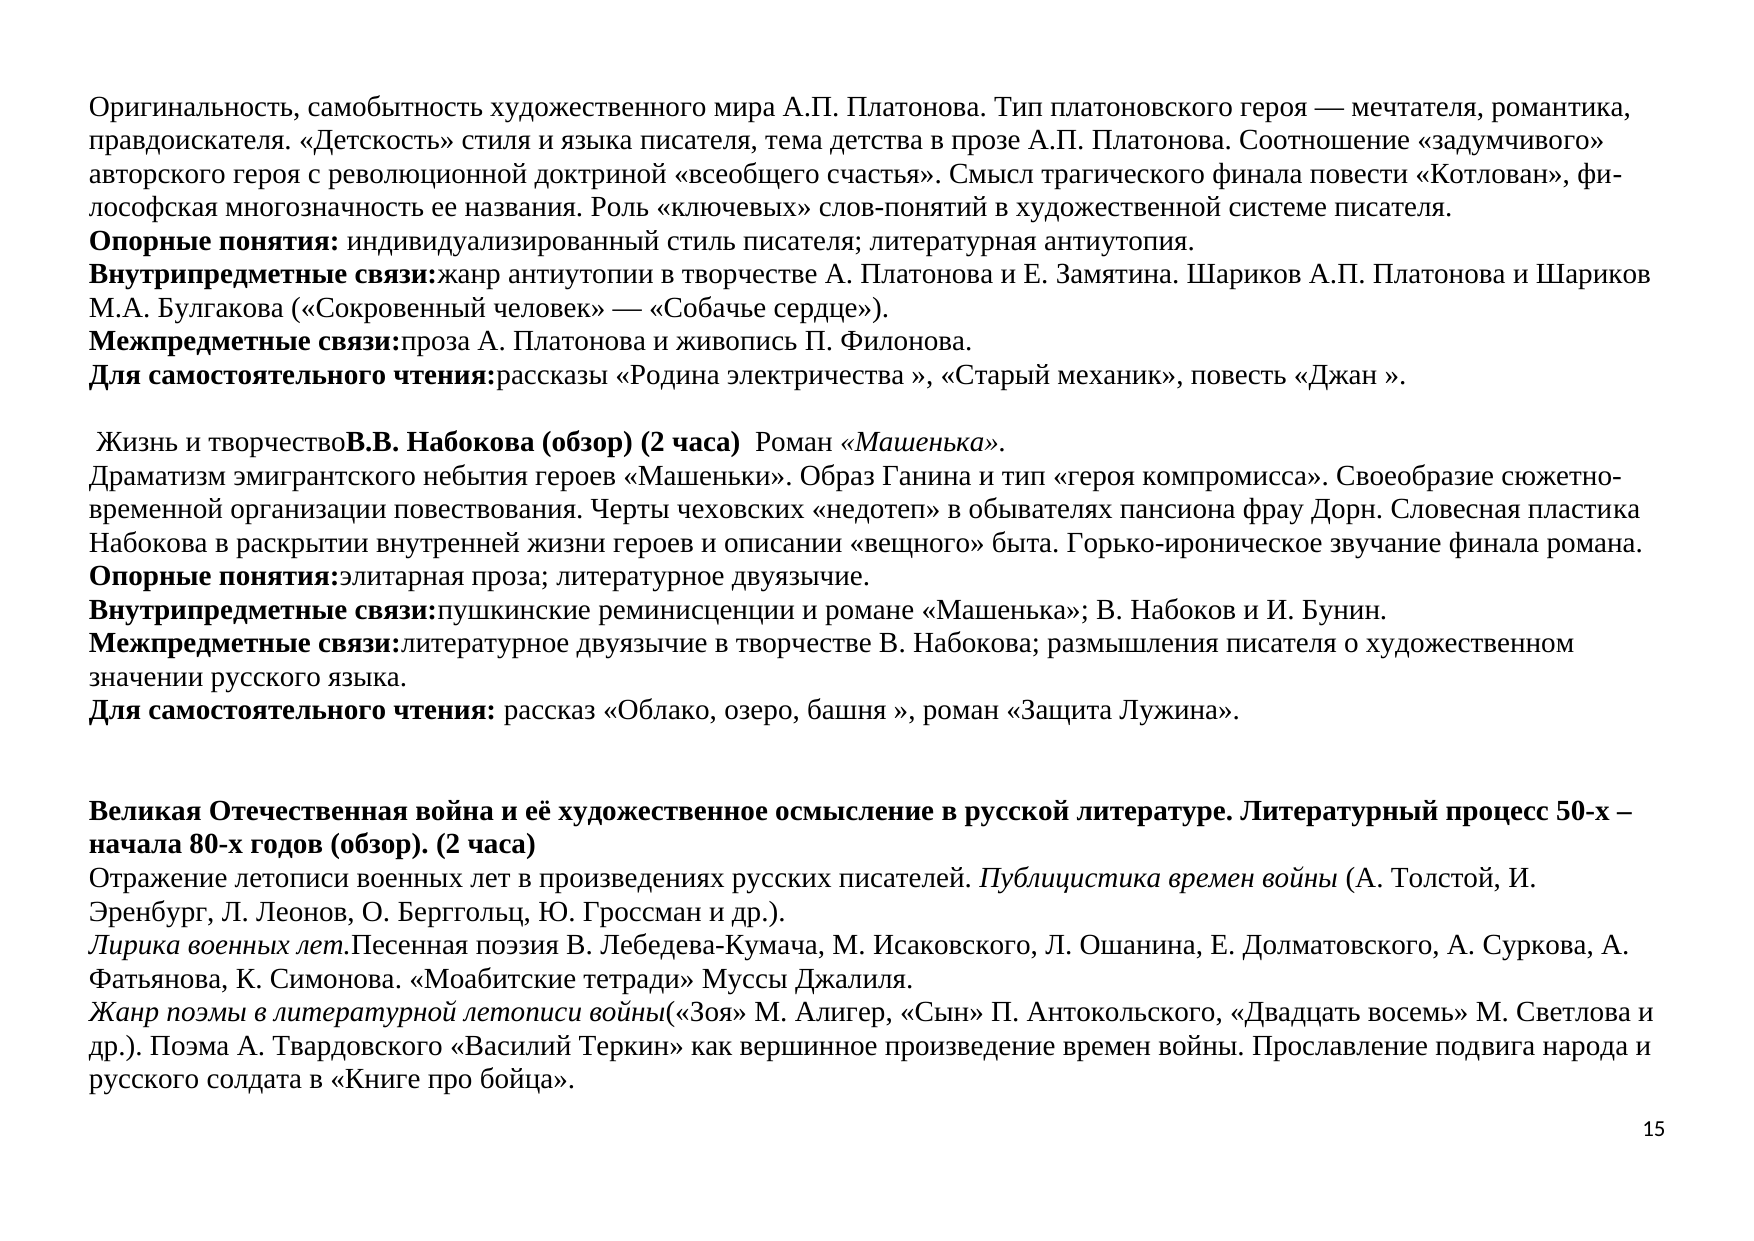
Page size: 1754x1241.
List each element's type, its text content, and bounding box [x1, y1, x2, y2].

text Отражение летописи военных лет в произведениях русских писателей. Публицистика времен войны (А. Толстой, И. Эренбург, Л. Леонов, О. Берггольц, Ю. Гроссман и др.). [89, 860, 1665, 927]
text Межпредметные связи:проза А. Платонова и живопись П. Филонова. [89, 323, 1665, 357]
text Для самостоятельного чтения: рассказ «Облако, озеро, башня », роман «Защита Лужина». [89, 692, 1665, 726]
text Драматизм эмигрантского небытия героев «Машеньки». Образ Ганина и тип «героя компромисса». Своеобразие сюжетно-временной организации повествования. Черты чеховских «недотеп» в обывателях пансиона фрау Дорн. Словесная пластика Набокова в раскрытии внутренней жизни героев и описании «вещного» быта. Горько-ироническое звучание финала романа. [89, 458, 1665, 558]
text Межпредметные связи:литературное двуязычие в творчестве В. Набокова; размышления писателя о художественном значении русского языка. [89, 625, 1665, 692]
text Жанр поэмы в литературной летописи войны(«Зоя» М. Алигер, «Сын» П. Антокольского, «Двадцать восемь» М. Светлова и др.). Поэма А. Твардовского «Василий Теркин» как вершинное произведение времен войны. Прославление подвига народа и русского солдата в «Книге про бойца». [89, 994, 1665, 1095]
text Лирика военных лет.Песенная поэзия В. Лебедева-Кумача, М. Исаковского, Л. Ошанина, Е. Долматовского, А. Суркова, А. Фатьянова, К. Симонова. «Моабитские тетради» Муссы Джалиля. [89, 927, 1665, 994]
text Для самостоятельного чтения:рассказы «Родина электричества », «Старый механик», повесть «Джан ». [89, 357, 1665, 391]
text Опорные понятия:элитарная проза; литературное двуязычие. [89, 558, 1665, 592]
text Оригинальность, самобытность художественного мира А.П. Платонова. Тип платоновского героя — мечтателя, романтика, правдоискателя. «Детскость» стиля и языка писателя, тема детства в прозе А.П. Платонова. Соотношение «задумчивого» авторского героя с революционной доктриной «всеобщего счастья». Смысл трагического финала повести «Котлован», философская многозначность ее названия. Роль «ключевых» слов-понятий в художественной системе писателя. [89, 89, 1665, 223]
text Внутрипредметные связи:пушкинские реминисценции и романе «Машенька»; В. Набоков и И. Бунин. [89, 592, 1665, 625]
text Великая Отечественная война и её художественное осмысление в русской литературе. Литературный процесс 50-х – начала 80-х годов (обзор). (2 часа) [89, 793, 1665, 860]
text Внутрипредметные связи:жанр антиутопии в творчестве А. Платонова и Е. Замятина. Шариков А.П. Платонова и Шариков М.А. Булгакова («Сокровенный человек» — «Собачье сердце»). [89, 256, 1665, 323]
text Жизнь и творчествоВ.В. Набокова (обзор) (2 часа) Роман «Машенька». [89, 424, 1665, 458]
text Опорные понятия: индивидуализированный стиль писателя; литературная антиутопия. [89, 223, 1665, 256]
